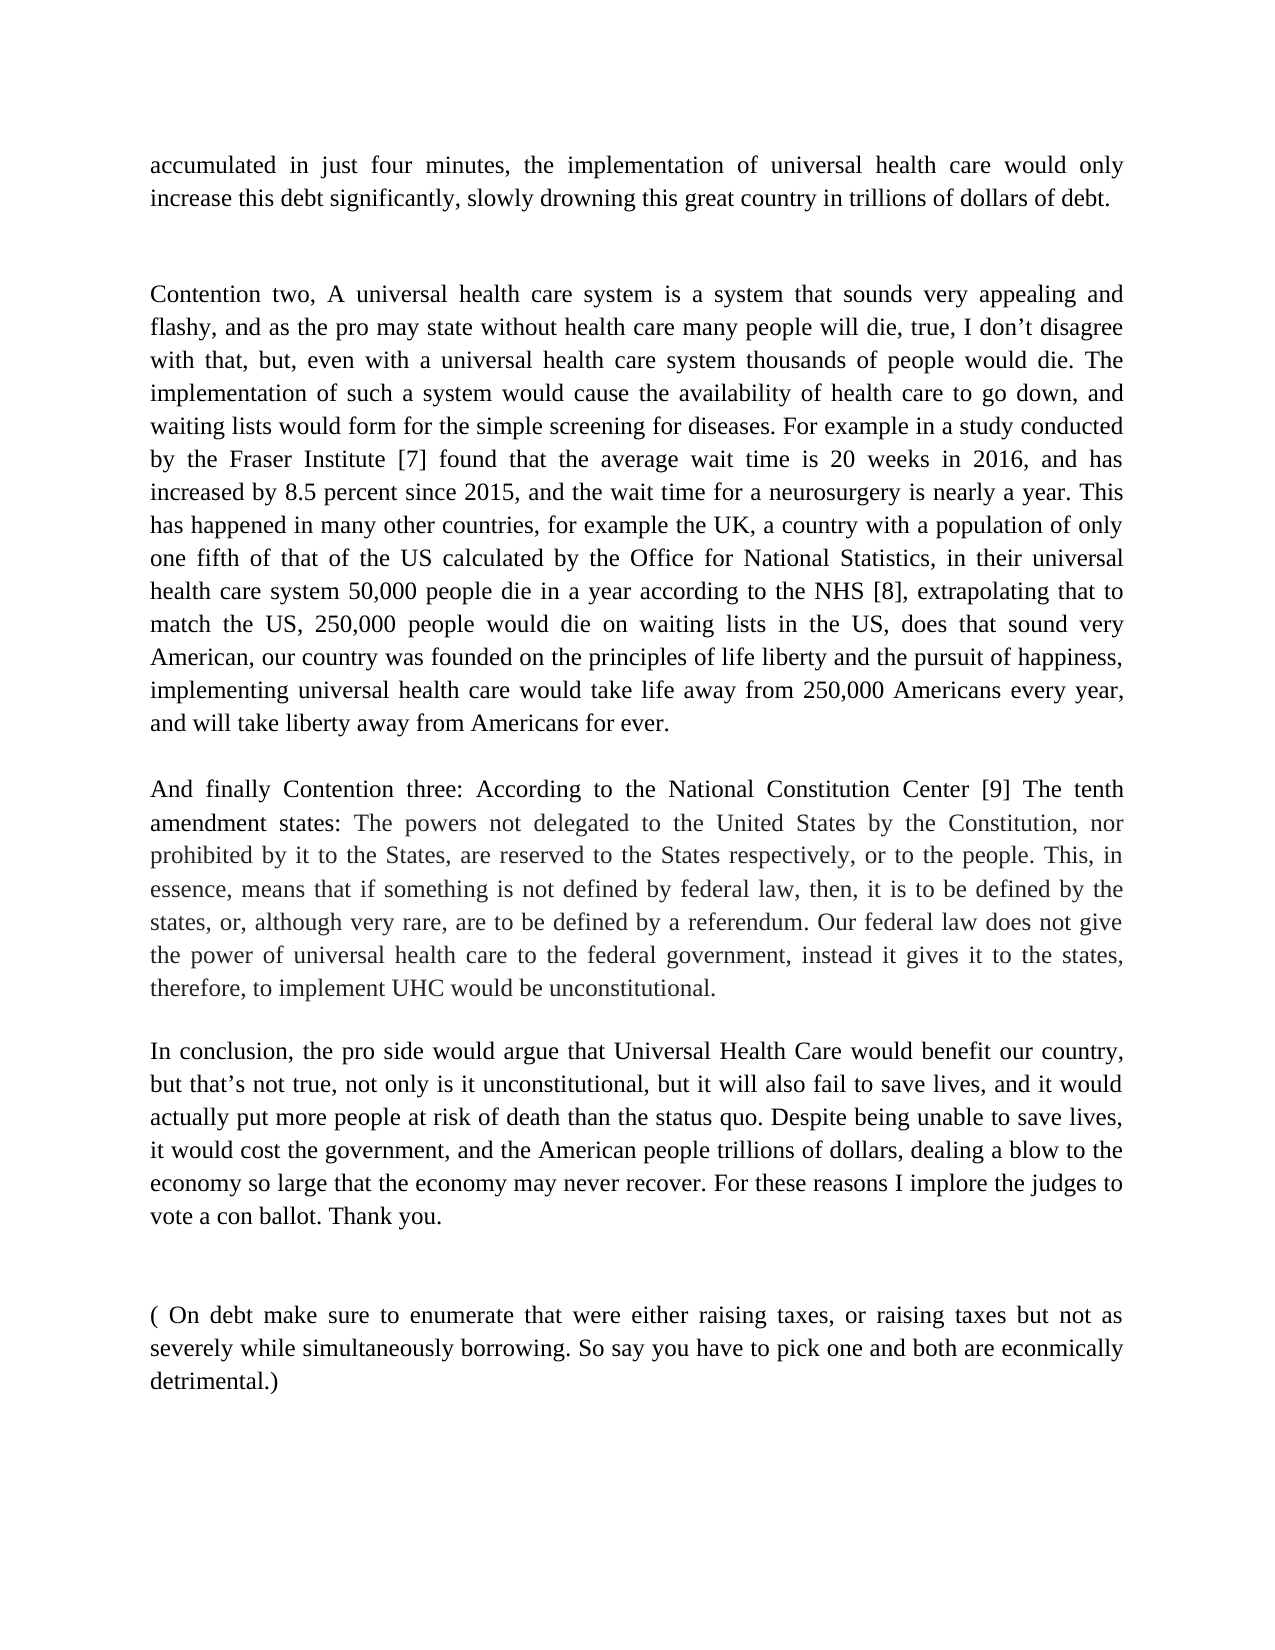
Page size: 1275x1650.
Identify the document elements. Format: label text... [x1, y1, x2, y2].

text ( On debt make sure to enumerate that were either raising taxes, or raising taxes but not as severely while simultaneously borrowing. So say you have to pick one and both are econmically detrimental.) [150, 1300, 1125, 1395]
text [150, 150, 1125, 212]
text And finally Contention three: According to the National Constitution Center [9] The tenth amendment states: The powers not delegated to the United States by the Constitution, nor prohibited by it to the States, are reserved to the States respectively, or to the people. This, in essence, means that if something is not defined by federal law, then, it is to be defined by the states, or, although very rare, are to be defined by a referendum. Our federal law does not give the power of universal health care to the federal government, instead it gives it to the states, therefore, to implement UHC would be unconstitutional. [150, 774, 1125, 1001]
text In conclusion, the pro side would argue that Universal Health Care would benefit our country, but that’s not true, not only is it unconstitutional, but it will also fail to save lives, and it would actually put more people at risk of death than the status quo. Despite being unable to save lives, it would cost the government, and the American people trillions of dollars, dealing a blow to the economy so large that the economy may never recover. For these reasons I implore the judges to vote a con ballot. Thank you. [150, 1036, 1125, 1230]
text Contention two, A universal health care system is a system that sounds very appealing and flashy, and as the pro may state without health care many people will die, true, I don’t disagree with that, but, even with a universal health care system thousands of people would die. The implementation of such a system would cause the availability of health care to go down, and waiting lists would form for the simple screening for diseases. For example in a study conducted by the Fraser Institute [7] found that the average wait time is 20 weeks in 2016, and has increased by 8.5 percent since 2015, and the wait time for a neurosurgery is nearly a year. This has happened in many other countries, for example the UK, a country with a population of only one fifth of that of the US calculated by the Office for National Statistics, in their universal health care system 50,000 people die in a year according to the NHS [8], extrapolating that to match the US, 250,000 people would die on waiting lists in the US, does that sound very American, our country was founded on the principles of life liberty and the pursuit of happiness, implementing universal health care would take life away from 250,000 Americans every year, and will take liberty away from Americans for ever. [150, 279, 1125, 737]
